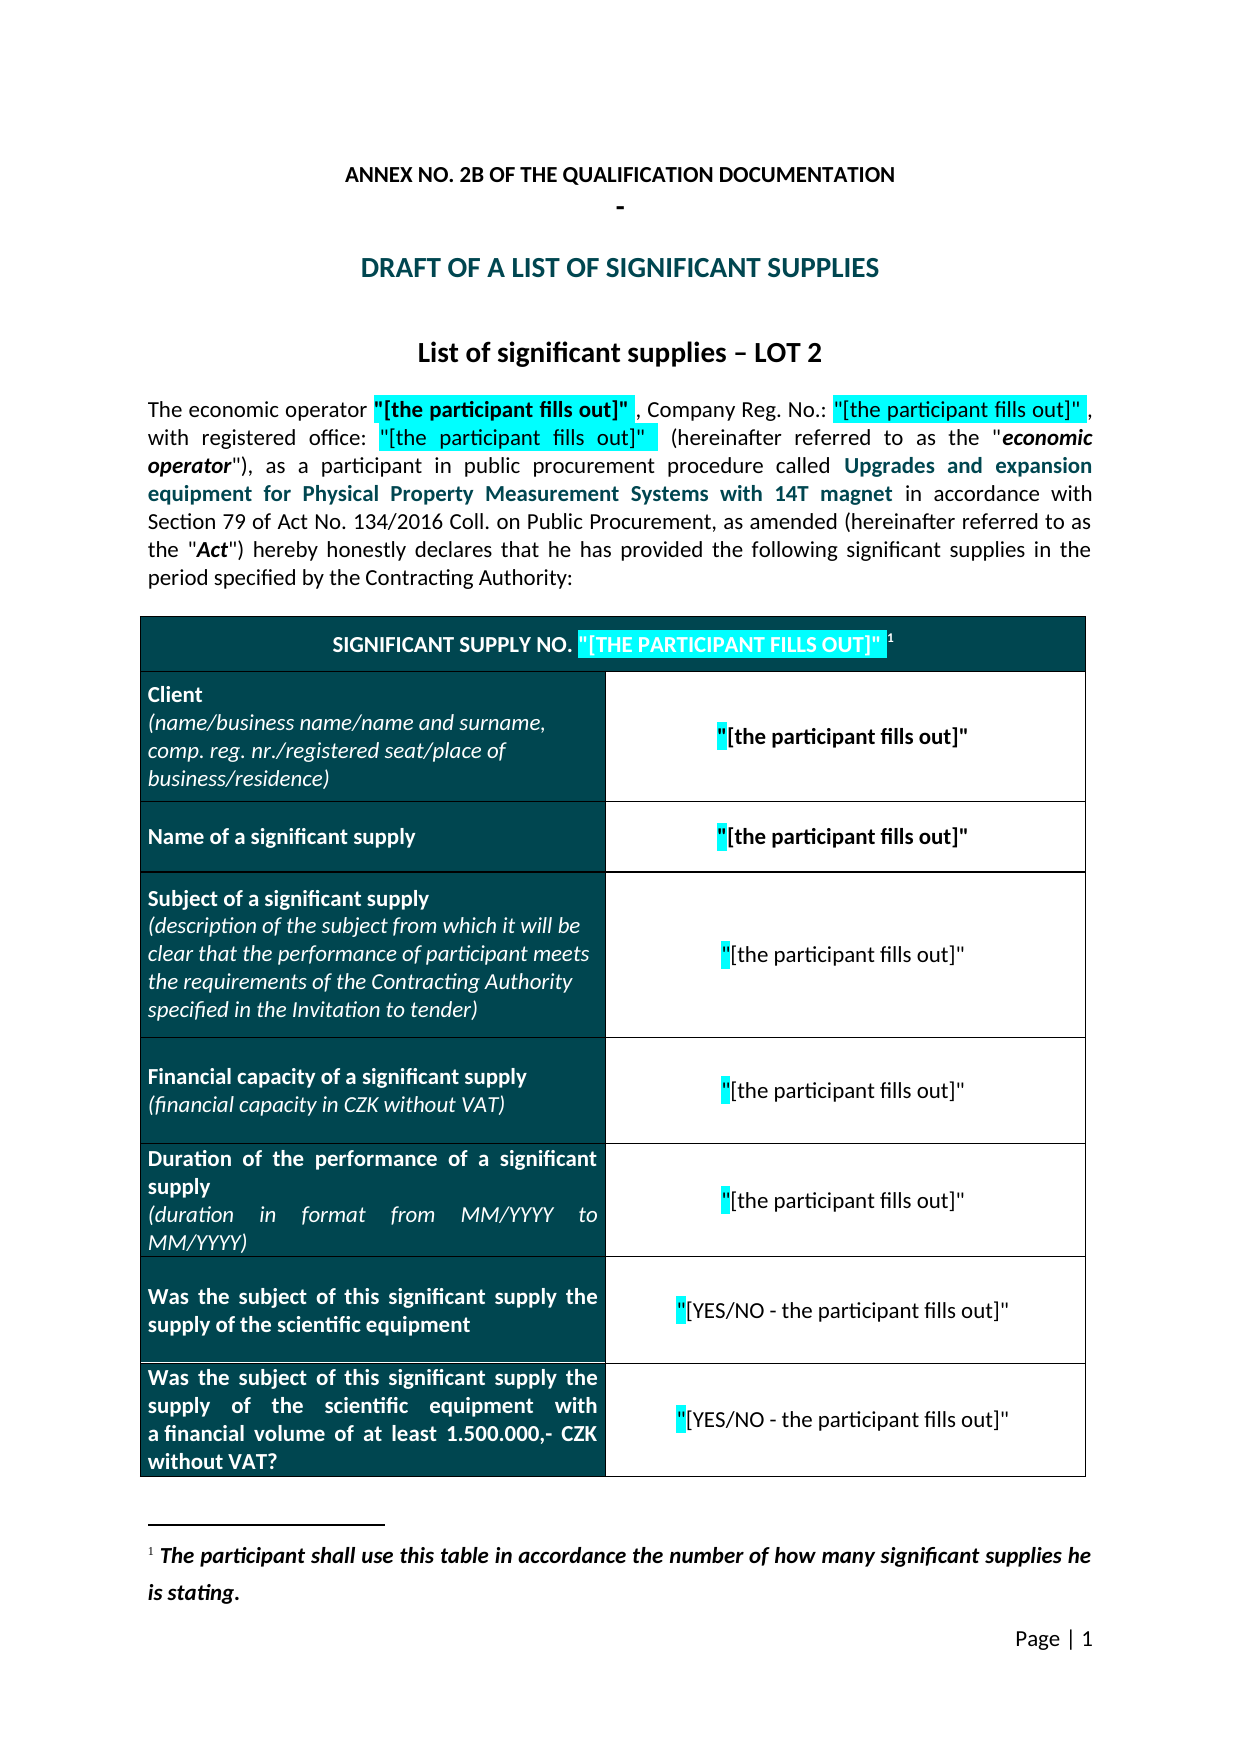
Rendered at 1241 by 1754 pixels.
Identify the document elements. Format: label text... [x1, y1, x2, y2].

text Annex No. 2b of THE QUALIFICATION DOCUMENTATION [148, 160, 1093, 188]
table_cell [606, 1144, 1085, 1256]
text DRAFT OF A LIST OF SIGNIFICANT SUPPLIES [148, 249, 1093, 284]
table_cell Duration of the performance of a significant supply (duration in format from MM/YYYY to MM/YYYY) [141, 1144, 605, 1256]
table_cell Name of a significant supply [141, 802, 605, 871]
table_cell Subject of a significant supply (description of the subject from which it will be clear that the performance of participant meets the requirements of the Contracting Authority specified in the Invitation to tender) [141, 873, 605, 1037]
table_cell Client (name/business name/name and surname, comp. reg. nr./registered seat/place of business/residence) [141, 672, 605, 801]
table_header Significant SUPPLY nO. [141, 617, 1085, 671]
text List of significant supplies – LOT 2 [148, 334, 1093, 370]
table_cell [606, 1257, 1085, 1362]
table_cell [606, 873, 1085, 1037]
text The economic operator , Company Reg. No.: , with registered office: (hereinafter referred to as the "economic operator"), as a participant in public procurement procedure called Upgrades and expansion equipment for Physical Property Measurement Systems with 14T magnet in accordance with Section 79 of Act No. 134/2016 Coll. on Public Procurement, as amended (hereinafter referred to as the "Act") hereby honestly declares that he has provided the following significant supplies in the period specified by the Contracting Authority: [148, 395, 1093, 591]
table_cell [606, 672, 1085, 801]
table_cell Was the subject of this significant supply the supply of the scientific equipment [141, 1257, 605, 1362]
table_cell [606, 802, 1085, 871]
table_cell Was the subject of this significant supply the supply of the scientific equipment with a financial volume of at least 1.500.000,- CZK without VAT? [141, 1364, 605, 1476]
table_cell [606, 1038, 1085, 1143]
table_cell Financial capacity of a significant supply (financial capacity in CZK without VAT) [141, 1038, 605, 1143]
table_cell [606, 1364, 1085, 1476]
text - [148, 188, 1093, 224]
